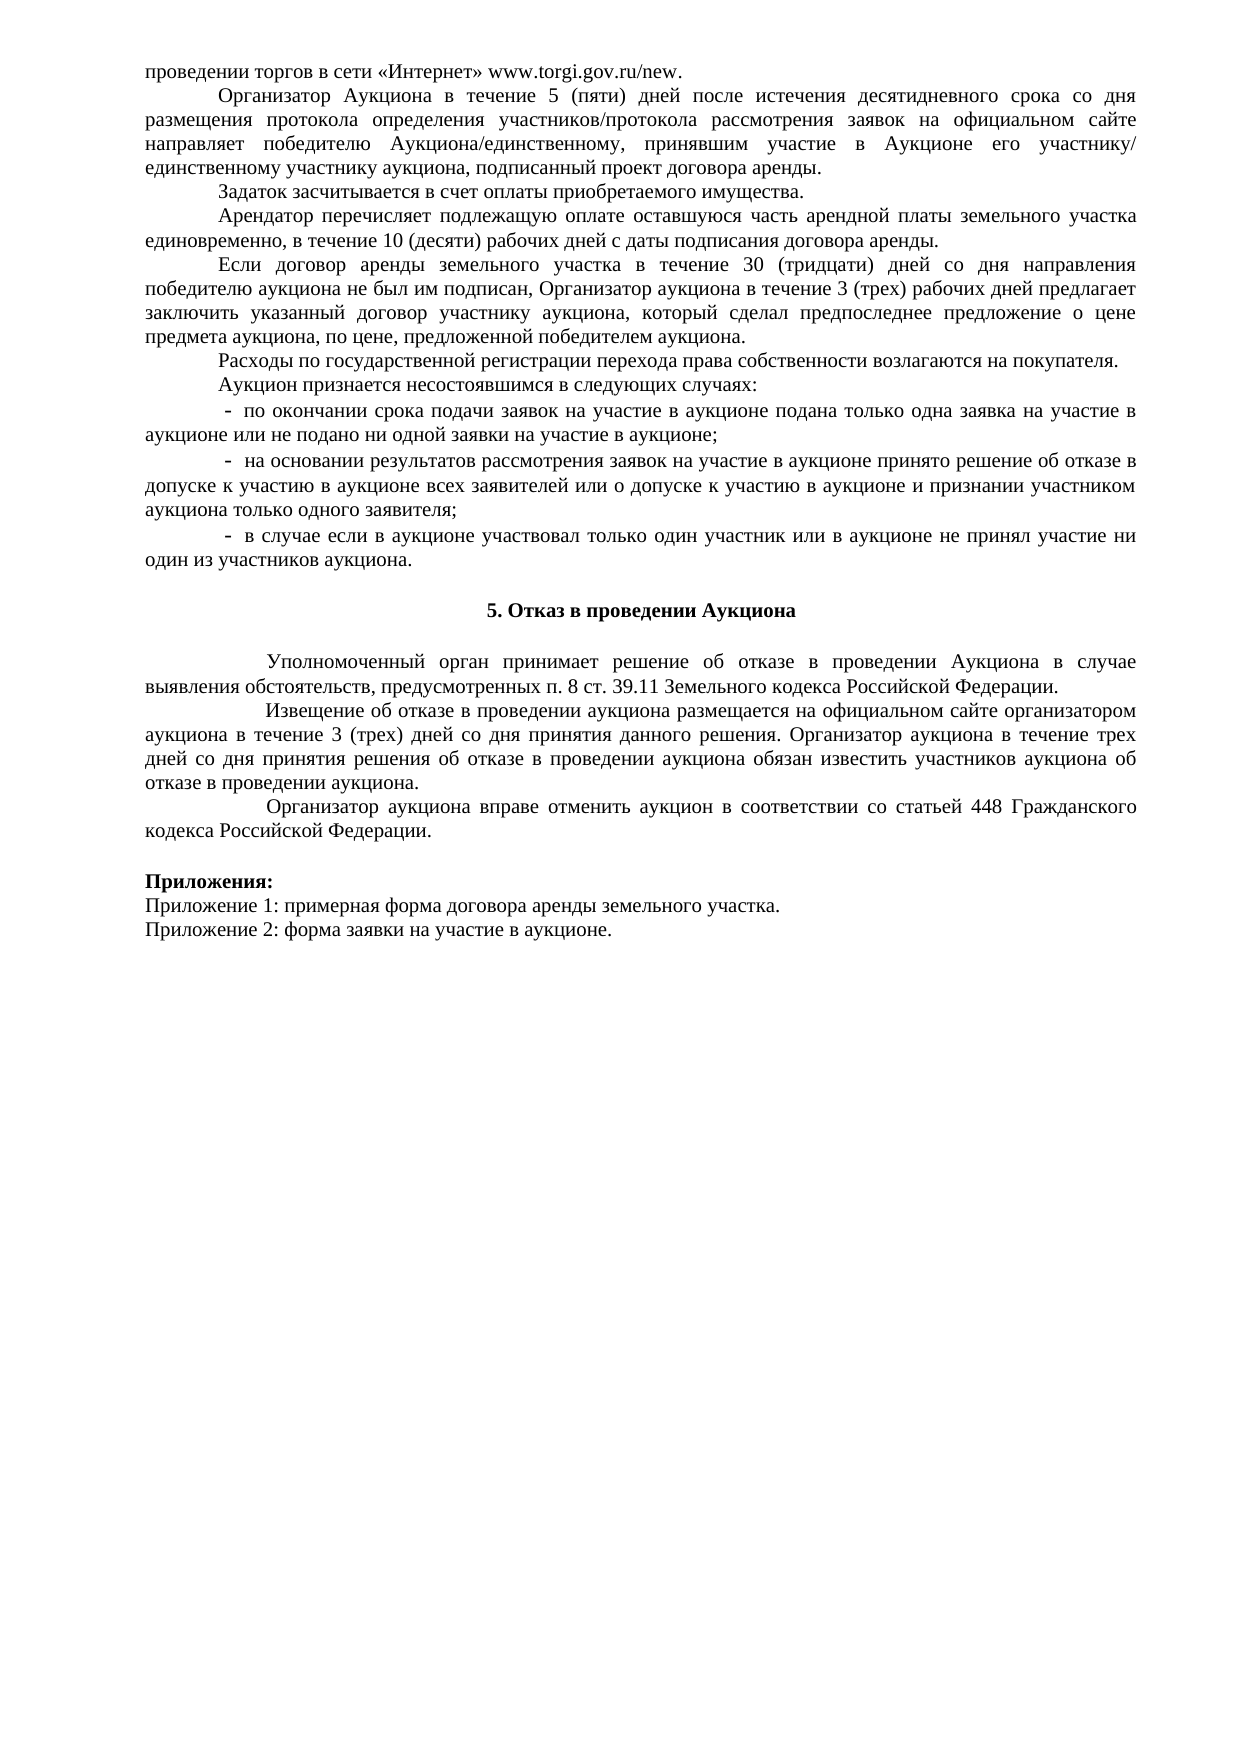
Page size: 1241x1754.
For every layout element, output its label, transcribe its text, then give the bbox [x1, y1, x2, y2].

text 5. Отказ в проведении Аукциона [145, 598, 1138, 622]
text Организатор Аукциона в течение 5 (пяти) дней после истечения десятидневного срока со дня размещения протокола определения участников/протокола рассмотрения заявок на официальном сайте направляет победителю Аукциона/единственному, принявшим участие в Аукционе его участнику/ единственному участнику аукциона, подписанный проект договора аренды. [145, 83, 1138, 179]
text Извещение об отказе в проведении аукциона размещается на официальном сайте организатором аукциона в течение 3 (трех) дней со дня принятия данного решения. Организатор аукциона в течение трех дней со дня принятия решения об отказе в проведении аукциона обязан известить участников аукциона об отказе в проведении аукциона. [145, 698, 1138, 794]
text Организатор аукциона вправе отменить аукцион в соответствии со статьей 448 Гражданского кодекса Российской Федерации. [145, 794, 1138, 842]
list по окончании срока подачи заявок на участие в аукционе подана только одна заявка на участие в аукционе или не подано ни одной заявки на участие в аукционе; [145, 396, 1138, 446]
text Расходы по государственной регистрации перехода права собственности возлагаются на покупателя. [145, 348, 1138, 372]
text Арендатор перечисляет подлежащую оплате оставшуюся часть арендной платы земельного участка единовременно, в течение 10 (десяти) рабочих дней с даты подписания договора аренды. [145, 203, 1138, 252]
list в случае если в аукционе участвовал только один участник или в аукционе не принял участие ни один из участников аукциона. [145, 521, 1138, 571]
text Аукцион признается несостоявшимся в следующих случаях: [145, 372, 1138, 396]
text Приложения: [145, 869, 1138, 893]
list на основании результатов рассмотрения заявок на участие в аукционе принято решение об отказе в допуске к участию в аукционе всех заявителей или о допуске к участию в аукционе и признании участником аукциона только одного заявителя; [145, 446, 1138, 521]
text Приложение 2: форма заявки на участие в аукционе. [145, 917, 1138, 941]
text Приложение 1: примерная форма договора аренды земельного участка. [145, 893, 1138, 917]
text Если договор аренды земельного участка в течение 30 (тридцати) дней со дня направления победителю аукциона не был им подписан, Организатор аукциона в течение 3 (трех) рабочих дней предлагает заключить указанный договор участнику аукциона, который сделал предпоследнее предложение о цене предмета аукциона, по цене, предложенной победителем аукциона. [145, 252, 1138, 348]
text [145, 59, 1138, 83]
text Уполномоченный орган принимает решение об отказе в проведении Аукциона в случае выявления обстоятельств, предусмотренных п. 8 ст. 39.11 Земельного кодекса Российской Федерации. [145, 649, 1138, 698]
text Задаток засчитывается в счет оплаты приобретаемого имущества. [145, 179, 1138, 203]
